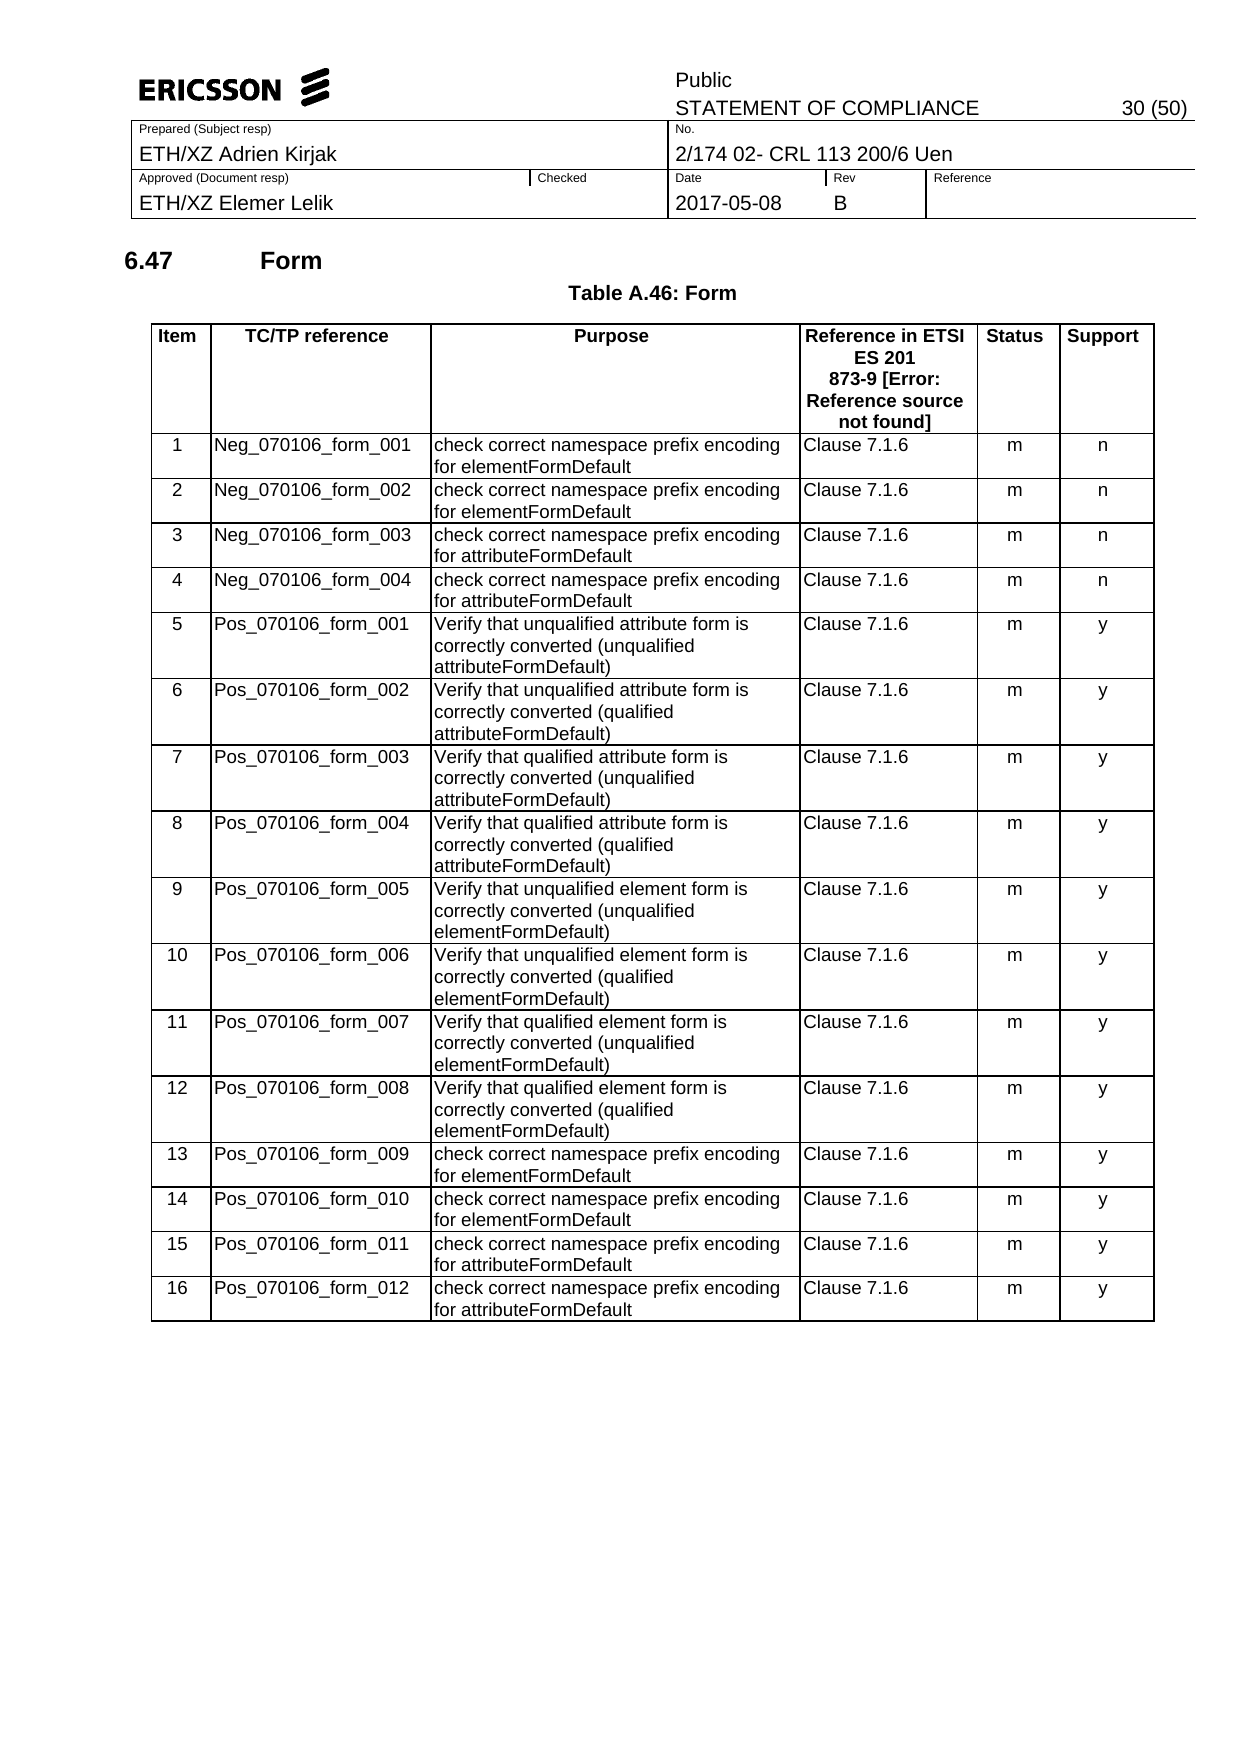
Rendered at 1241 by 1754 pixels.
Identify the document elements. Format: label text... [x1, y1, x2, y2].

table_cell Clause 7.1.6 [801, 679, 977, 744]
table_cell Clause 7.1.6 [801, 524, 977, 567]
table_cell check correct namespace prefix encoding for attributeFormDefault [432, 524, 799, 567]
table_cell Pos_070106_form_005 [212, 878, 430, 943]
table_cell Verify that unqualified attribute form is correctly converted (unqualified attributeFormDefault) [432, 613, 799, 678]
table_cell Clause 7.1.6 [801, 479, 977, 522]
table_cell Clause 7.1.6 [801, 1143, 977, 1186]
table_cell y [1061, 1277, 1153, 1320]
table_cell Pos_070106_form_004 [212, 812, 430, 876]
table_cell n [1061, 524, 1153, 567]
table_cell 15 [152, 1232, 210, 1276]
table_cell y [1061, 679, 1153, 744]
table_cell Clause 7.1.6 [801, 944, 977, 1009]
table_cell 3 [152, 524, 210, 567]
table_cell 12 [152, 1077, 210, 1141]
table_cell m [978, 1143, 1059, 1186]
table_cell Pos_070106_form_011 [212, 1232, 430, 1276]
table_cell Neg_070106_form_002 [212, 479, 430, 522]
table_cell 10 [152, 944, 210, 1009]
table_cell y [1061, 746, 1153, 810]
table_cell check correct namespace prefix encoding for elementFormDefault [432, 434, 799, 477]
table_cell m [978, 1232, 1059, 1276]
subtitle Form [124, 246, 1181, 274]
table_cell y [1061, 1188, 1153, 1231]
table_cell Pos_070106_form_002 [212, 679, 430, 744]
table_cell m [978, 878, 1059, 943]
table_cell Clause 7.1.6 [801, 878, 977, 943]
table_cell Pos_070106_form_007 [212, 1011, 430, 1075]
table_cell m [978, 1188, 1059, 1231]
table_cell Clause 7.1.6 [801, 746, 977, 810]
table_cell 6 [152, 679, 210, 744]
table_cell m [978, 613, 1059, 678]
table_header Item [152, 325, 210, 433]
table_cell y [1061, 1011, 1153, 1075]
table_cell Clause 7.1.6 [801, 1232, 977, 1276]
table_cell Clause 7.1.6 [801, 434, 977, 477]
table_header Support [1061, 325, 1153, 433]
table_cell m [978, 479, 1059, 522]
table_cell y [1061, 944, 1153, 1009]
table_cell Clause 7.1.6 [801, 568, 977, 611]
table_cell Clause 7.1.6 [801, 1011, 977, 1075]
table_cell check correct namespace prefix encoding for attributeFormDefault [432, 568, 799, 611]
table_cell 5 [152, 613, 210, 678]
table_cell y [1061, 613, 1153, 678]
table_cell check correct namespace prefix encoding for elementFormDefault [432, 479, 799, 522]
table_cell 11 [152, 1011, 210, 1075]
text Table A.46: Form [124, 281, 1181, 304]
table_cell Pos_070106_form_001 [212, 613, 430, 678]
table_cell 8 [152, 812, 210, 876]
table_header TC/TP reference [212, 325, 430, 433]
table_cell 2 [152, 479, 210, 522]
table_cell 9 [152, 878, 210, 943]
table_cell check correct namespace prefix encoding for elementFormDefault [432, 1143, 799, 1186]
table_cell Verify that unqualified attribute form is correctly converted (qualified attributeFormDefault) [432, 679, 799, 744]
table_cell Verify that unqualified element form is correctly converted (unqualified elementFormDefault) [432, 878, 799, 943]
table_cell Pos_070106_form_010 [212, 1188, 430, 1231]
table_cell check correct namespace prefix encoding for elementFormDefault [432, 1188, 799, 1231]
table_cell Verify that qualified attribute form is correctly converted (qualified attributeFormDefault) [432, 812, 799, 876]
table_cell 1 [152, 434, 210, 477]
table_cell m [978, 679, 1059, 744]
table_cell Clause 7.1.6 [801, 613, 977, 678]
table_cell m [978, 944, 1059, 1009]
table_cell n [1061, 479, 1153, 522]
table_cell m [978, 524, 1059, 567]
table_cell y [1061, 1232, 1153, 1276]
table_cell Clause 7.1.6 [801, 1277, 977, 1320]
table_cell Pos_070106_form_009 [212, 1143, 430, 1186]
table_cell Clause 7.1.6 [801, 812, 977, 876]
picture [138, 67, 330, 107]
table_cell m [978, 434, 1059, 477]
table_header Purpose [432, 325, 799, 433]
table_cell y [1061, 1077, 1153, 1141]
table_cell Verify that qualified attribute form is correctly converted (unqualified attributeFormDefault) [432, 746, 799, 810]
table_cell Pos_070106_form_006 [212, 944, 430, 1009]
table_cell Neg_070106_form_003 [212, 524, 430, 567]
table_cell Verify that qualified element form is correctly converted (qualified elementFormDefault) [432, 1077, 799, 1141]
table_cell n [1061, 568, 1153, 611]
table_cell Verify that unqualified element form is correctly converted (qualified elementFormDefault) [432, 944, 799, 1009]
table_cell y [1061, 1143, 1153, 1186]
table_cell Clause 7.1.6 [801, 1077, 977, 1141]
table_cell n [1061, 434, 1153, 477]
table_cell 13 [152, 1143, 210, 1186]
table_cell Verify that qualified element form is correctly converted (unqualified elementFormDefault) [432, 1011, 799, 1075]
table_cell Neg_070106_form_004 [212, 568, 430, 611]
table_cell y [1061, 812, 1153, 876]
table_cell check correct namespace prefix encoding for attributeFormDefault [432, 1232, 799, 1276]
table_cell 16 [152, 1277, 210, 1320]
table_cell Pos_070106_form_012 [212, 1277, 430, 1320]
table_cell check correct namespace prefix encoding for attributeFormDefault [432, 1277, 799, 1320]
table_cell m [978, 1277, 1059, 1320]
table_cell m [978, 568, 1059, 611]
table_cell m [978, 746, 1059, 810]
table_cell Clause 7.1.6 [801, 1188, 977, 1231]
table_cell m [978, 1011, 1059, 1075]
table_cell m [978, 812, 1059, 876]
table_cell 7 [152, 746, 210, 810]
table_cell y [1061, 878, 1153, 943]
table_cell m [978, 1077, 1059, 1141]
table_cell Neg_070106_form_001 [212, 434, 430, 477]
table_cell Pos_070106_form_008 [212, 1077, 430, 1141]
table_cell 4 [152, 568, 210, 611]
table_cell 14 [152, 1188, 210, 1231]
table_header Status [978, 325, 1059, 433]
table_cell Pos_070106_form_003 [212, 746, 430, 810]
